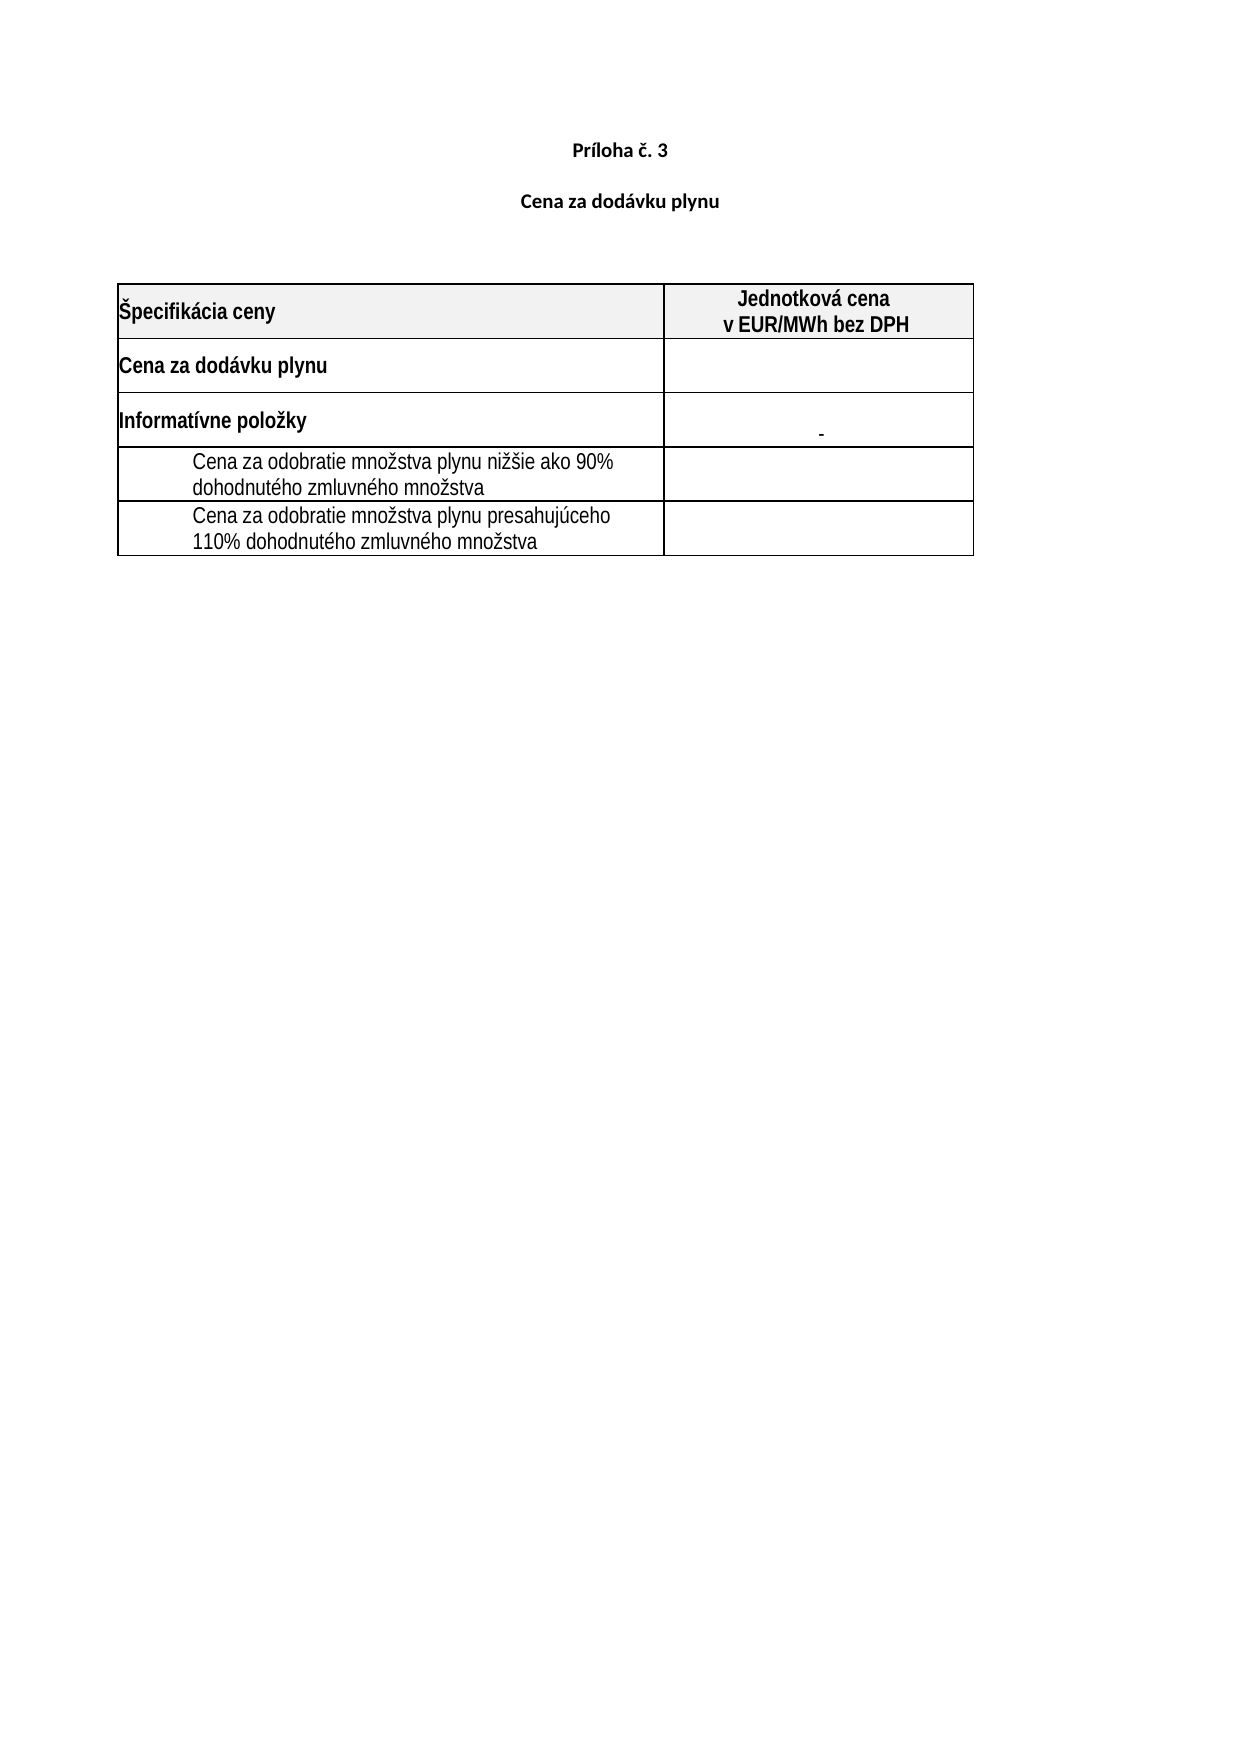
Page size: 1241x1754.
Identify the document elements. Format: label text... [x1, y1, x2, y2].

table_cell Cena za odobratie množstva plynu presahujúceho 110% dohodnutého zmluvného množstva [119, 502, 663, 555]
table_cell - [665, 393, 973, 446]
table_cell [665, 502, 973, 555]
text Príloha č. 3 [118, 138, 1122, 163]
table_cell [665, 448, 973, 500]
table_cell [665, 339, 973, 392]
table_cell Cena za dodávku plynu [119, 339, 663, 392]
table_header Špecifikácia ceny [119, 285, 663, 338]
table_header Jednotková cena v EUR/MWh bez DPH [665, 285, 973, 338]
table_cell Cena za odobratie množstva plynu nižšie ako 90% dohodnutého zmluvného množstva [119, 448, 663, 500]
table_cell Informatívne položky [119, 393, 663, 446]
text Cena za dodávku plynu [118, 188, 1122, 214]
